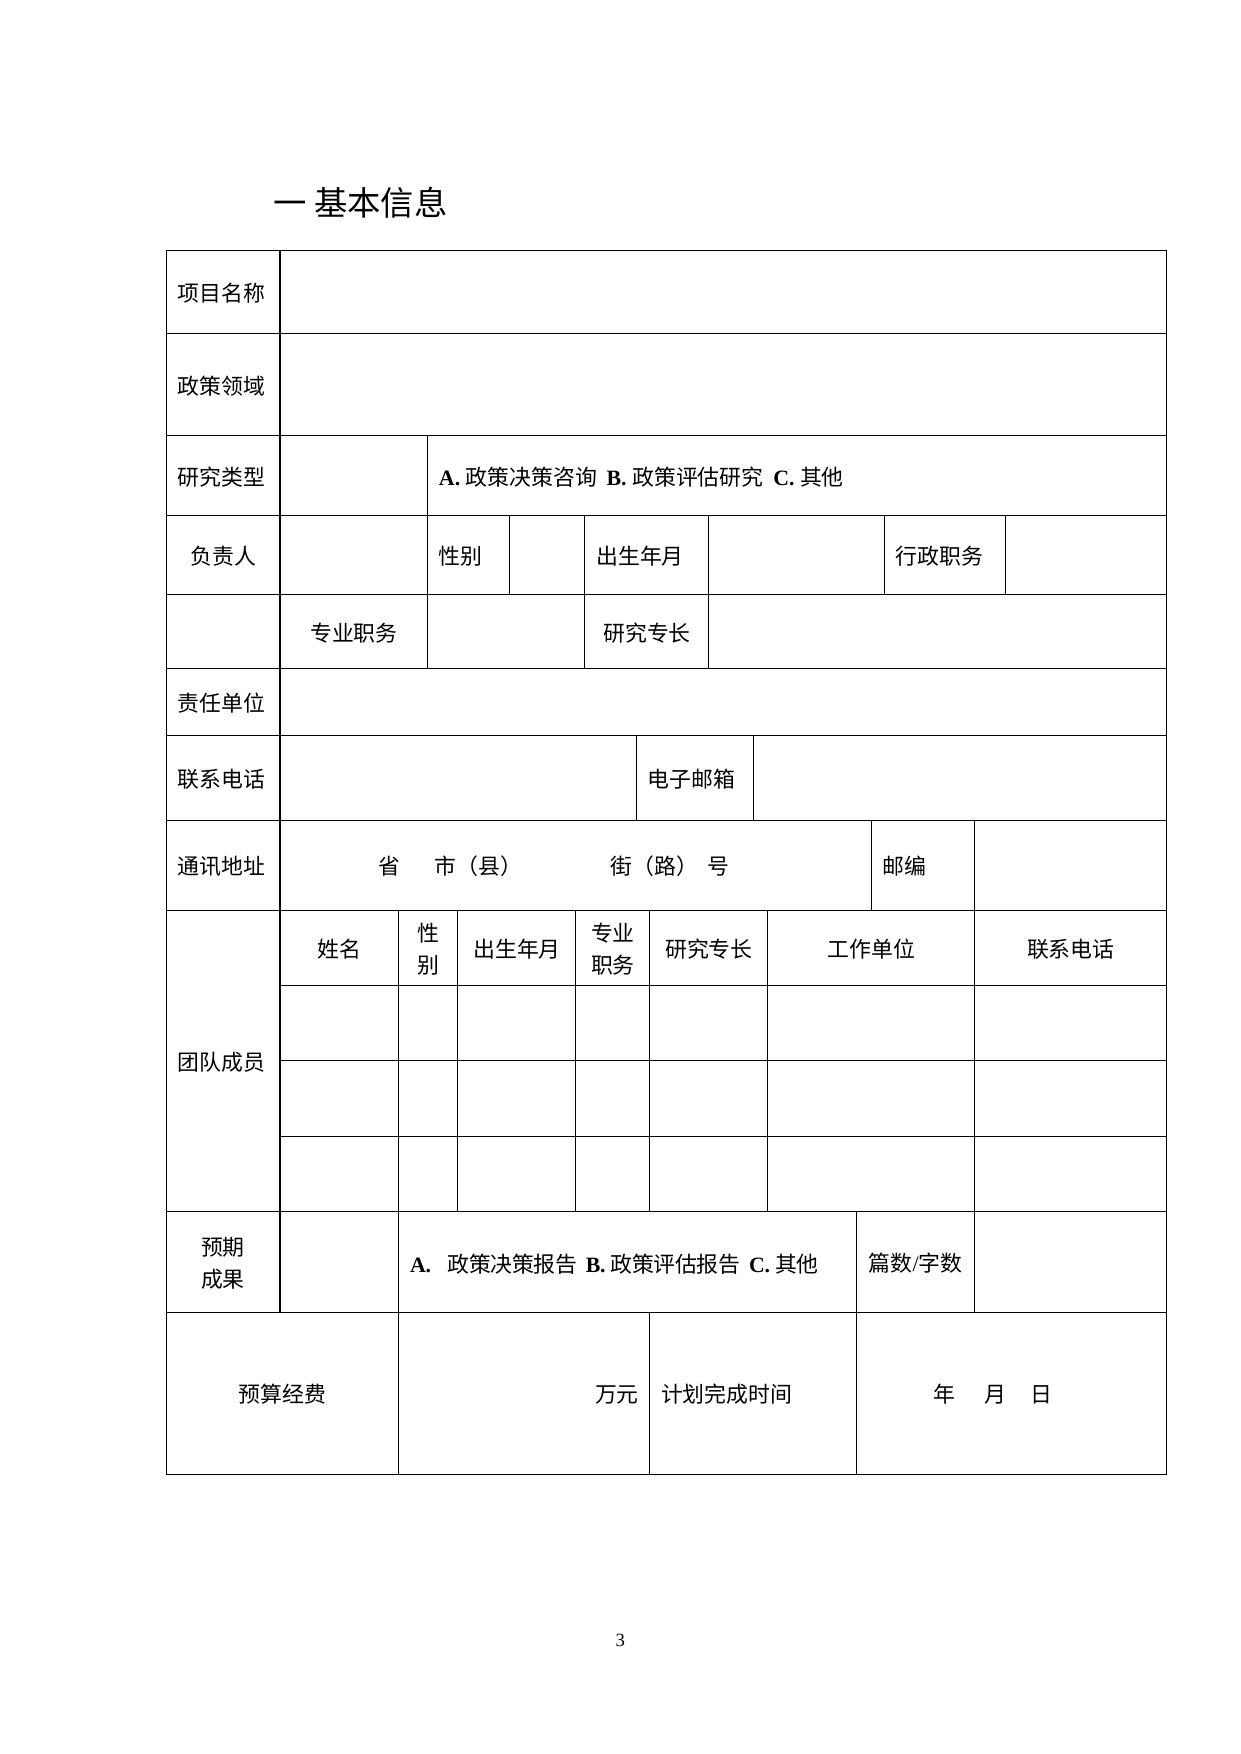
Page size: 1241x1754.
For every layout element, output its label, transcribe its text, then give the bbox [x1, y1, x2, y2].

table_cell [458, 1137, 575, 1211]
table_cell [281, 334, 1166, 435]
table_cell [754, 736, 1166, 819]
table_cell [399, 986, 457, 1060]
table_cell 出生年月 [585, 516, 708, 594]
table_cell [975, 1061, 1166, 1136]
table_cell 性别 [428, 516, 509, 594]
table_cell [709, 516, 884, 594]
table_cell [768, 986, 974, 1060]
table_header [281, 251, 1166, 333]
table_cell 团队成员 [167, 911, 279, 1211]
table_cell 计划完成时间 [650, 1313, 856, 1473]
table_cell 研究专长 [650, 911, 767, 985]
table_cell 联系电话 [167, 736, 279, 819]
table_cell 出生年月 [458, 911, 575, 985]
table_cell [281, 1137, 398, 1211]
table_cell [458, 986, 575, 1060]
table_cell [399, 1137, 457, 1211]
table_cell [167, 595, 279, 668]
table_cell 研究类型 [167, 436, 279, 514]
table_cell 年 月 日 [857, 1313, 1166, 1473]
table_cell [281, 986, 398, 1060]
table_cell 联系电话 [975, 911, 1166, 985]
table_cell 通讯地址 [167, 821, 279, 910]
table_cell [510, 516, 584, 594]
table_cell 政策领域 [167, 334, 279, 435]
table_cell 专业职务 [281, 595, 427, 668]
table_cell 电子邮箱 [637, 736, 753, 819]
table_cell [650, 1061, 767, 1136]
table_cell 行政职务 [885, 516, 1005, 594]
table_cell A. 政策决策咨询 B. 政策评估研究 C. 其他 [428, 436, 1166, 514]
table_cell 责任单位 [167, 669, 279, 735]
text 一 基本信息 [221, 177, 1063, 225]
table_cell [281, 1061, 398, 1136]
table_cell [428, 595, 584, 668]
table_cell 姓名 [281, 911, 398, 985]
table_cell 负责人 [167, 516, 279, 594]
table_cell 专业 职务 [576, 911, 649, 985]
table_cell [576, 1137, 649, 1211]
table_cell [281, 669, 1166, 735]
table_cell [576, 1061, 649, 1136]
table_cell [1006, 516, 1166, 594]
table_cell [281, 516, 427, 594]
table_cell 预算经费 [167, 1313, 398, 1473]
table_cell 篇数/字数 [857, 1212, 974, 1312]
table_cell 政策决策报告 B. 政策评估报告 C. 其他 [399, 1212, 856, 1312]
table_cell 邮编 [872, 821, 974, 910]
table_cell 预期 成果 [167, 1212, 279, 1312]
table_cell 万元 [399, 1313, 649, 1473]
table_cell [650, 1137, 767, 1211]
table_cell [650, 986, 767, 1060]
table_cell [975, 1212, 1166, 1312]
table_cell 研究专长 [585, 595, 708, 668]
table_cell 工作单位 [768, 911, 974, 985]
table_cell [975, 1137, 1166, 1211]
table_cell [399, 1061, 457, 1136]
table_header 项目名称 [167, 251, 279, 333]
table_cell [768, 1061, 974, 1136]
table_cell [458, 1061, 575, 1136]
table_cell [281, 436, 427, 514]
table_cell [281, 1212, 398, 1312]
table_cell [576, 986, 649, 1060]
table_cell [281, 736, 636, 819]
table_cell [709, 595, 1166, 668]
table_cell 省 市（县） 街（路） 号 [281, 821, 871, 910]
table_cell 性别 [399, 911, 457, 985]
table_cell [975, 821, 1166, 910]
table_cell [768, 1137, 974, 1211]
table_cell [975, 986, 1166, 1060]
